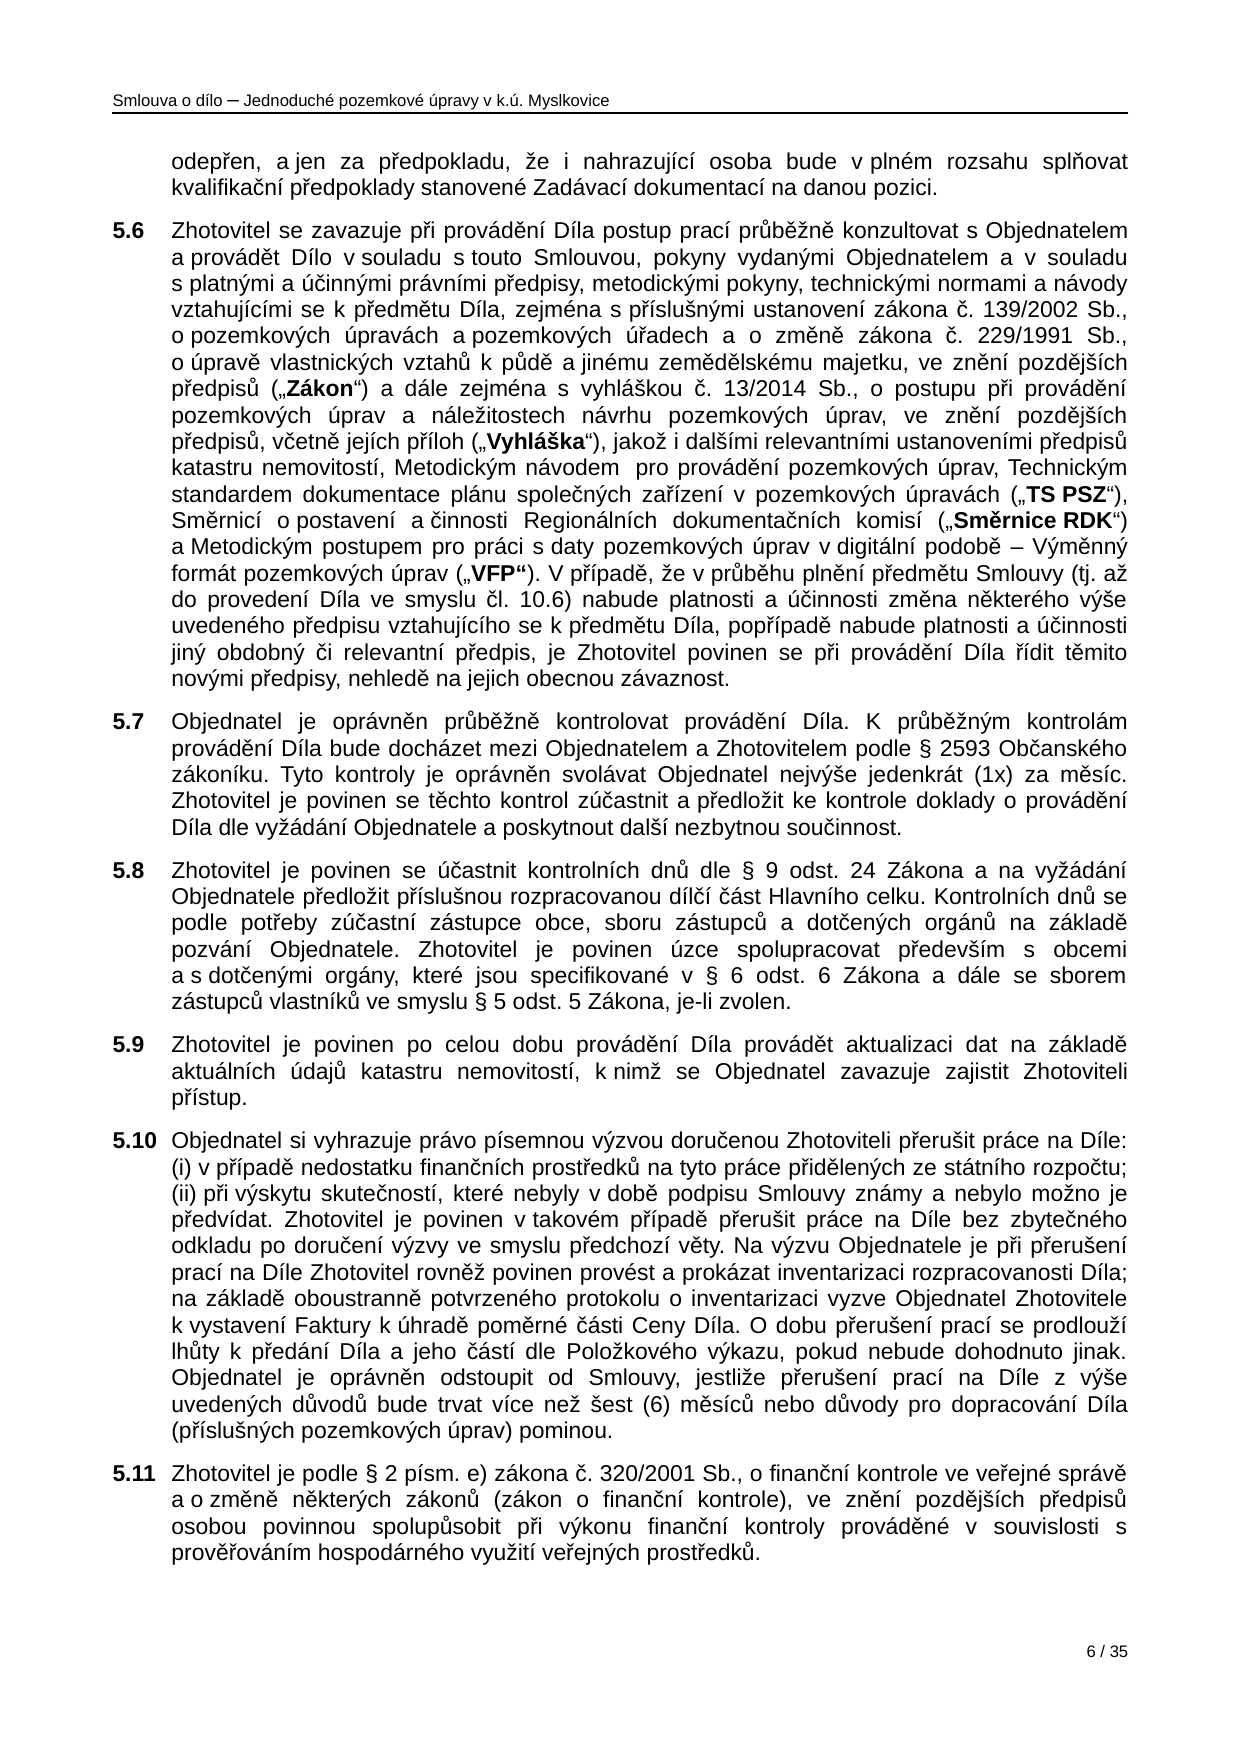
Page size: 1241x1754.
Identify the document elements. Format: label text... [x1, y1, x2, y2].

text Zhotovitel je povinen po celou dobu provádění Díla provádět aktualizaci dat na základě aktuálních údajů katastru nemovitostí, k nimž se Objednatel zavazuje zajistit Zhotoviteli přístup. [112, 1031, 1128, 1110]
text Objednatel si vyhrazuje právo písemnou výzvou doručenou Zhotoviteli přerušit práce na Díle: (i) v případě nedostatku finančních prostředků na tyto práce přidělených ze státního rozpočtu; (ii) při výskytu skutečností, které nebyly v době podpisu Smlouvy známy a nebylo možno je předvídat. Zhotovitel je povinen v takovém případě přerušit práce na Díle bez zbytečného odkladu po doručení výzvy ve smyslu předchozí věty. Na výzvu Objednatele je při přerušení prací na Díle Zhotovitel rovněž povinen provést a prokázat inventarizaci rozpracovanosti Díla; na základě oboustranně potvrzeného protokolu o inventarizaci vyzve Objednatel Zhotovitele k vystavení Faktury k úhradě poměrné části Ceny Díla. O dobu přerušení prací se prodlouží lhůty k předání Díla a jeho částí dle Položkového výkazu, pokud nebude dohodnuto jinak. Objednatel je oprávněn odstoupit od Smlouvy, jestliže přerušení prací na Díle z výše uvedených důvodů bude trvat více než šest (6) měsíců nebo důvody pro dopracování Díla (příslušných pozemkových úprav) pominou. [112, 1127, 1128, 1443]
text Objednatel je oprávněn průběžně kontrolovat provádění Díla. K průběžným kontrolám provádění Díla bude docházet mezi Objednatelem a Zhotovitelem podle § 2593 Občanského zákoníku. Tyto kontroly je oprávněn svolávat Objednatel nejvýše jedenkrát (1x) za měsíc. Zhotovitel je povinen se těchto kontrol zúčastnit a předložit ke kontrole doklady o provádění Díla dle vyžádání Objednatele a poskytnout další nezbytnou součinnost. [112, 708, 1128, 840]
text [112, 148, 1128, 200]
text Zhotovitel je povinen se účastnit kontrolních dnů dle § 9 odst. 24 Zákona a na vyžádání Objednatele předložit příslušnou rozpracovanou dílčí část Hlavního celku. Kontrolních dnů se podle potřeby zúčastní zástupce obce, sboru zástupců a dotčených orgánů na základě pozvání Objednatele. Zhotovitel je povinen úzce spolupracovat především s obcemi a s dotčenými orgány, které jsou specifikované v § 6 odst. 6 Zákona a dále se sborem zástupců vlastníků ve smyslu § 5 odst. 5 Zákona, je-li zvolen. [112, 857, 1128, 1015]
text Zhotovitel se zavazuje při provádění Díla postup prací průběžně konzultovat s Objednatelem a provádět Dílo v souladu s touto Smlouvou, pokyny vydanými Objednatelem a v souladu s platnými a účinnými právními předpisy, metodickými pokyny, technickými normami a návody vztahujícími se k předmětu Díla, zejména s příslušnými ustanovení zákona č. 139/2002 Sb., o pozemkových úpravách a pozemkových úřadech a o změně zákona č. 229/1991 Sb., o úpravě vlastnických vztahů k půdě a jinému zemědělskému majetku, ve znění pozdějších předpisů („Zákon“) a dále zejména s vyhláškou č. 13/2014 Sb., o postupu při provádění pozemkových úprav a náležitostech návrhu pozemkových úprav, ve znění pozdějších předpisů, včetně jejích příloh („Vyhláška“), jakož i dalšími relevantními ustanoveními předpisů katastru nemovitostí, Metodickým návodem pro provádění pozemkových úprav, Technickým standardem dokumentace plánu společných zařízení v pozemkových úpravách („TS PSZ“), Směrnicí o postavení a činnosti Regionálních dokumentačních komisí („Směrnice RDK“) a Metodickým postupem pro práci s daty pozemkových úprav v digitální podobě – Výměnný formát pozemkových úprav („VFP“). V případě, že v průběhu plnění předmětu Smlouvy (tj. až do provedení Díla ve smyslu čl. 10.6) nabude platnosti a účinnosti změna některého výše uvedeného předpisu vztahujícího se k předmětu Díla, popřípadě nabude platnosti a účinnosti jiný obdobný či relevantní předpis, je Zhotovitel povinen se při provádění Díla řídit těmito novými předpisy, nehledě na jejich obecnou závaznost. [112, 217, 1128, 691]
text Zhotovitel je podle § 2 písm. e) zákona č. 320/2001 Sb., o finanční kontrole ve veřejné správě a o změně některých zákonů (zákon o finanční kontrole), ve znění pozdějších předpisů osobou povinnou spolupůsobit při výkonu finanční kontroly prováděné v souvislosti s prověřováním hospodárného využití veřejných prostředků. [112, 1460, 1128, 1565]
